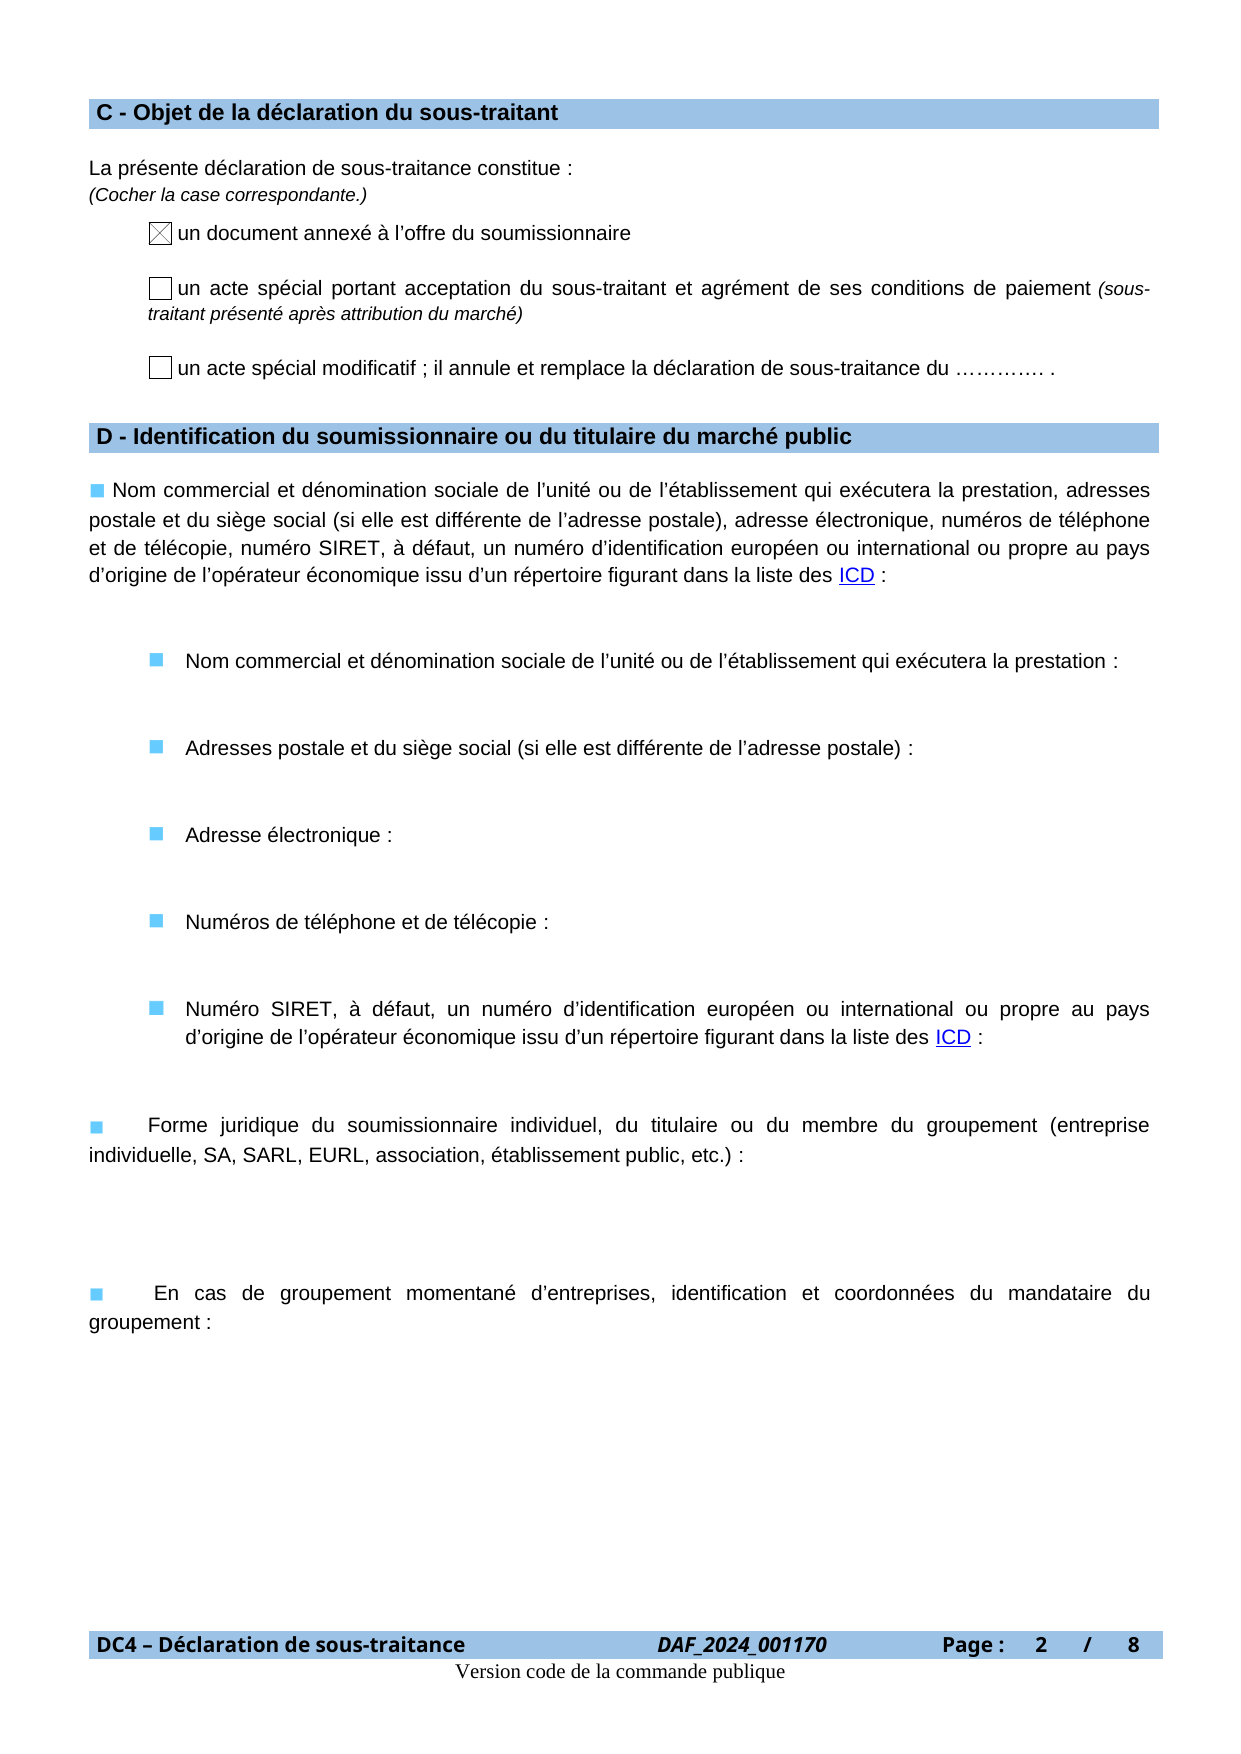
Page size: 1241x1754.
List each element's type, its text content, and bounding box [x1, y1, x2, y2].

subtitle Adresses postale et du siège social (si elle est différente de l’adresse postale) : [148, 736, 1152, 760]
subtitle Adresse électronique : [148, 823, 1152, 847]
table_header D - Identification du soumissionnaire ou du titulaire du marché public [89, 423, 1159, 453]
subtitle Numéro SIRET, à défaut, un numéro d’identification européen ou international ou propre au pays d’origine de l’opérateur économique issu d’un répertoire figurant dans la liste des ICD : [148, 997, 1152, 1048]
text un document annexé à l’offre du soumissionnaire [148, 221, 1152, 245]
text En cas de groupement momentané d’entreprises, identification et coordonnées du mandataire du groupement : [89, 1280, 1152, 1334]
subtitle Numéros de téléphone et de télécopie : [148, 910, 1152, 934]
text (Cocher la case correspondante.) [89, 184, 1152, 205]
text un acte spécial modificatif ; il annule et remplace la déclaration de sous-traitance du …………. . [172, 356, 1152, 379]
text Forme juridique du soumissionnaire individuel, du titulaire ou du membre du groupement (entreprise individuelle, SA, SARL, EURL, association, établissement public, etc.) : [89, 1113, 1152, 1167]
table_header C - Objet de la déclaration du sous-traitant [89, 99, 1159, 129]
subtitle Nom commercial et dénomination sociale de l’unité ou de l’établissement qui exécutera la prestation : [148, 649, 1152, 673]
text un acte spécial portant acceptation du sous-traitant et agrément de ses conditions de paiement (sous-traitant présenté après attribution du marché) [148, 276, 1152, 325]
subtitle Nom commercial et dénomination sociale de l’unité ou de l’établissement qui exécutera la prestation, adresses postale et du siège social (si elle est différente de l’adresse postale), adresse électronique, numéros de téléphone et de télécopie, numéro SIRET, à défaut, un numéro d’identification européen ou international ou propre au pays d’origine de l’opérateur économique issu d’un répertoire figurant dans la liste des ICD : [89, 478, 1152, 587]
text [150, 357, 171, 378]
text La présente déclaration de sous-traitance constitue : [89, 156, 1152, 180]
